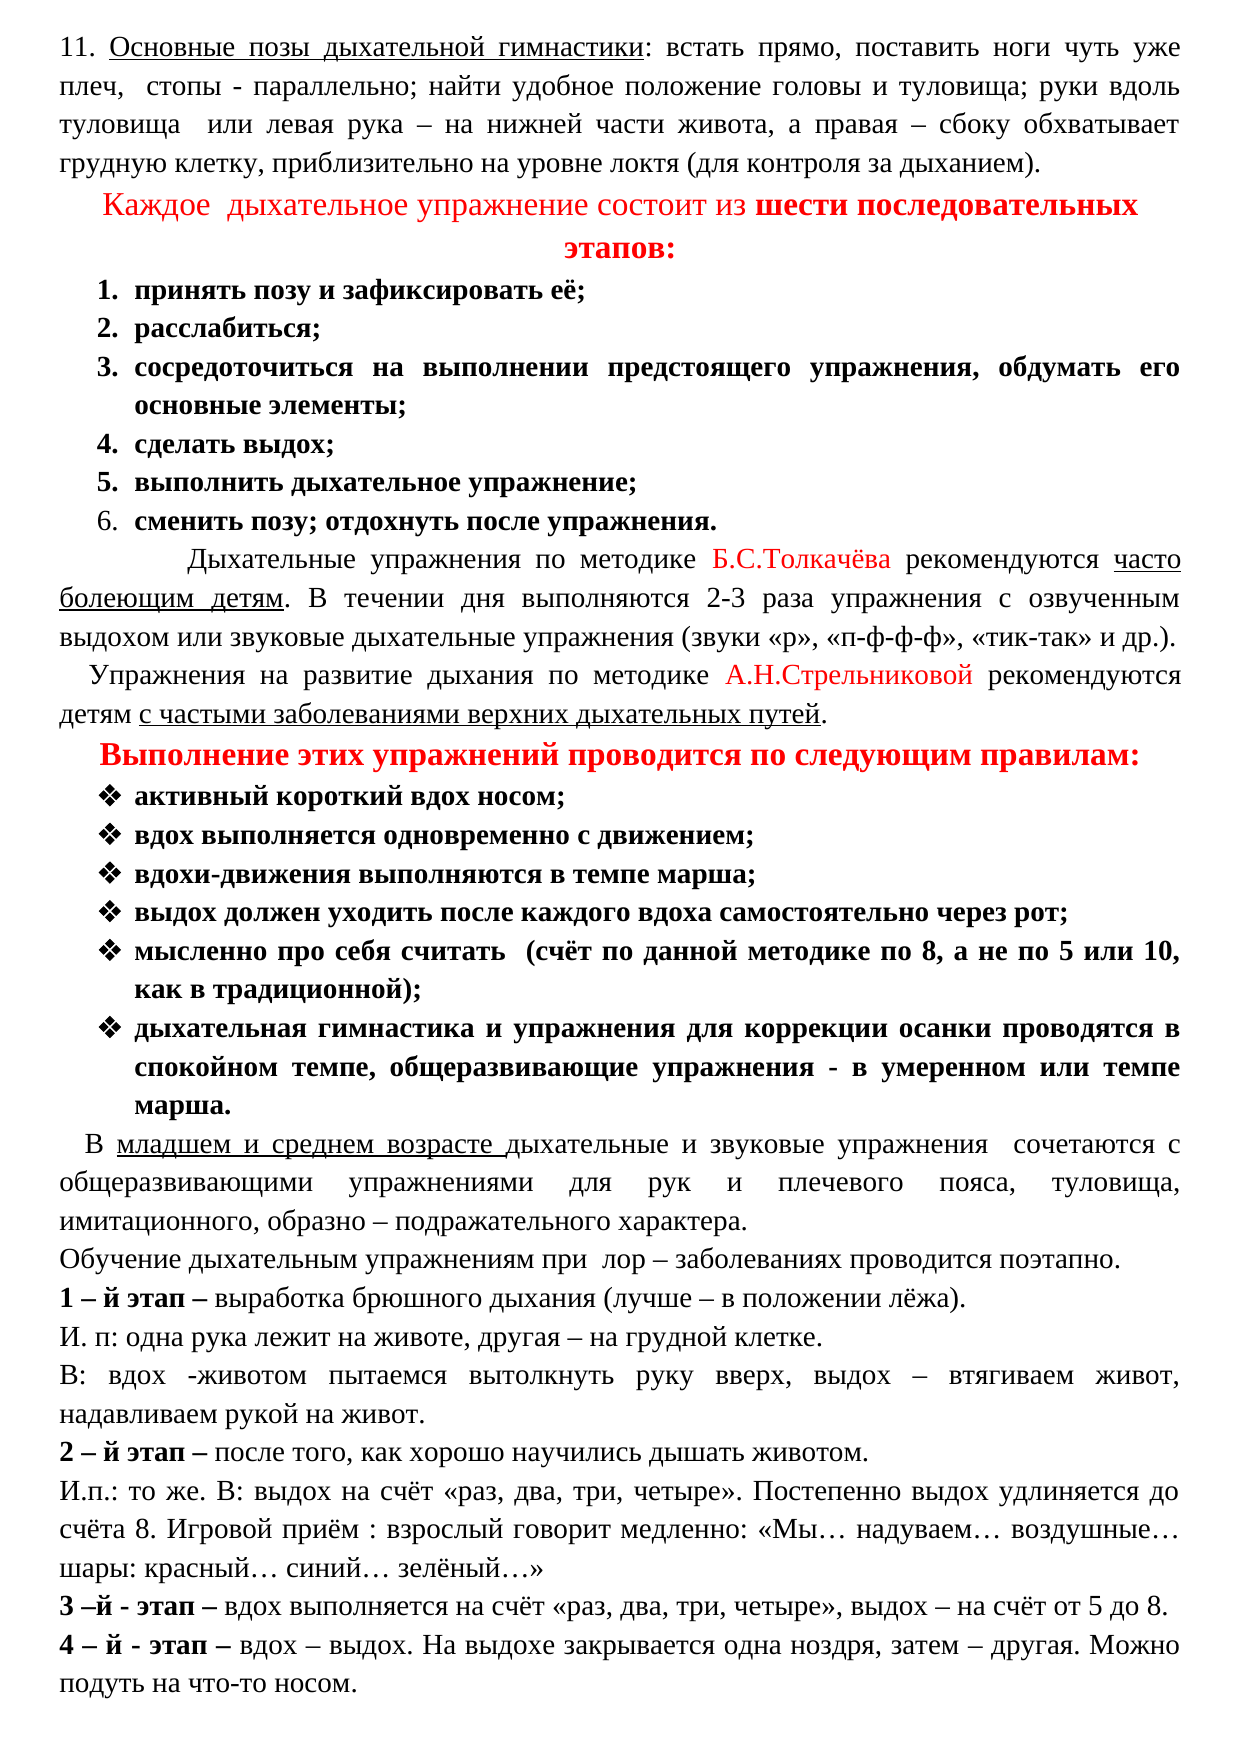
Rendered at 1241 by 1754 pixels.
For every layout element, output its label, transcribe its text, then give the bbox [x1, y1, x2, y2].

text В: вдох -животом пытаемся вытолкнуть руку вверх, выдох – втягиваем живот, надавливаем рукой на живот. [59, 1357, 1181, 1429]
text Каждое дыхательное упражнение состоит из шести последовательных этапов: [59, 184, 1181, 266]
text 3 –й - этап – вдох выполняется на счёт «раз, два, три, четыре», выдох – на счёт от 5 до 8. [59, 1588, 1181, 1622]
text 1 – й этап – выработка брюшного дыхания (лучше – в положении лёжа). [59, 1280, 1181, 1314]
list выдох должен уходить после каждого вдоха самостоятельно через рот; [97, 894, 1181, 928]
text И.п.: то же. В: выдох на счёт «раз, два, три, четыре». Постепенно выдох удлиняется до счёта 8. Игровой приём : взрослый говорит медленно: «Мы… надуваем… воздушные… шары: красный… синий… зелёный…» [59, 1473, 1181, 1583]
list сосредоточиться на выполнении предстоящего упражнения, обдумать его основные элементы; [97, 349, 1181, 421]
list вдох выполняется одновременно с движением; [97, 817, 1181, 851]
text 11. Основные позы дыхательной гимнастики: встать прямо, поставить ноги чуть уже плеч, стопы - параллельно; найти удобное положение головы и туловища; руки вдоль туловища или левая рука – на нижней части живота, а правая – сбоку обхватывает грудную клетку, приблизительно на уровне локтя (для контроля за дыханием). [59, 29, 1181, 179]
list дыхательная гимнастика и упражнения для коррекции осанки проводятся в спокойном темпе, общеразвивающие упражнения - в умеренном или темпе марша. [97, 1010, 1181, 1121]
list активный короткий вдох носом; [97, 778, 1181, 812]
text 2 – й этап – после того, как хорошо научились дышать животом. [59, 1434, 1181, 1468]
list мысленно про себя считать (счёт по данной методике по 8, а не по 5 или 10, как в традиционной); [97, 933, 1181, 1005]
list выполнить дыхательное упражнение; [97, 464, 1181, 498]
text Выполнение этих упражнений проводится по следующим правилам: [59, 734, 1181, 773]
list сменить позу; отдохнуть после упражнения. [97, 503, 1181, 537]
list сделать выдох; [97, 426, 1181, 459]
text Дыхательные упражнения по методике Б.С.Толкачёва рекомендуются часто болеющим детям. В течении дня выполняются 2-3 раза упражнения с озвученным выдохом или звуковые дыхательные упражнения (звуки «р», «п-ф-ф-ф», «тик-так» и др.). [59, 542, 1181, 652]
list расслабиться; [97, 310, 1181, 344]
list вдохи-движения выполняются в темпе марша; [97, 856, 1181, 889]
text Упражнения на развитие дыхания по методике А.Н.Стрельниковой рекомендуются детям с частыми заболеваниями верхних дыхательных путей. [59, 657, 1181, 729]
text 4 – й - этап – вдох – выдох. На выдохе закрывается одна ноздря, затем – другая. Можно подуть на что-то носом. [59, 1627, 1181, 1699]
list принять позу и зафиксировать её; [97, 272, 1181, 305]
text И. п: одна рука лежит на животе, другая – на грудной клетке. [59, 1319, 1181, 1352]
text Обучение дыхательным упражнениям при лор – заболеваниях проводится поэтапно. [59, 1242, 1181, 1275]
text В младшем и среднем возрасте дыхательные и звуковые упражнения сочетаются с общеразвивающими упражнениями для рук и плечевого пояса, туловища, имитационного, образно – подражательного характера. [59, 1126, 1181, 1237]
